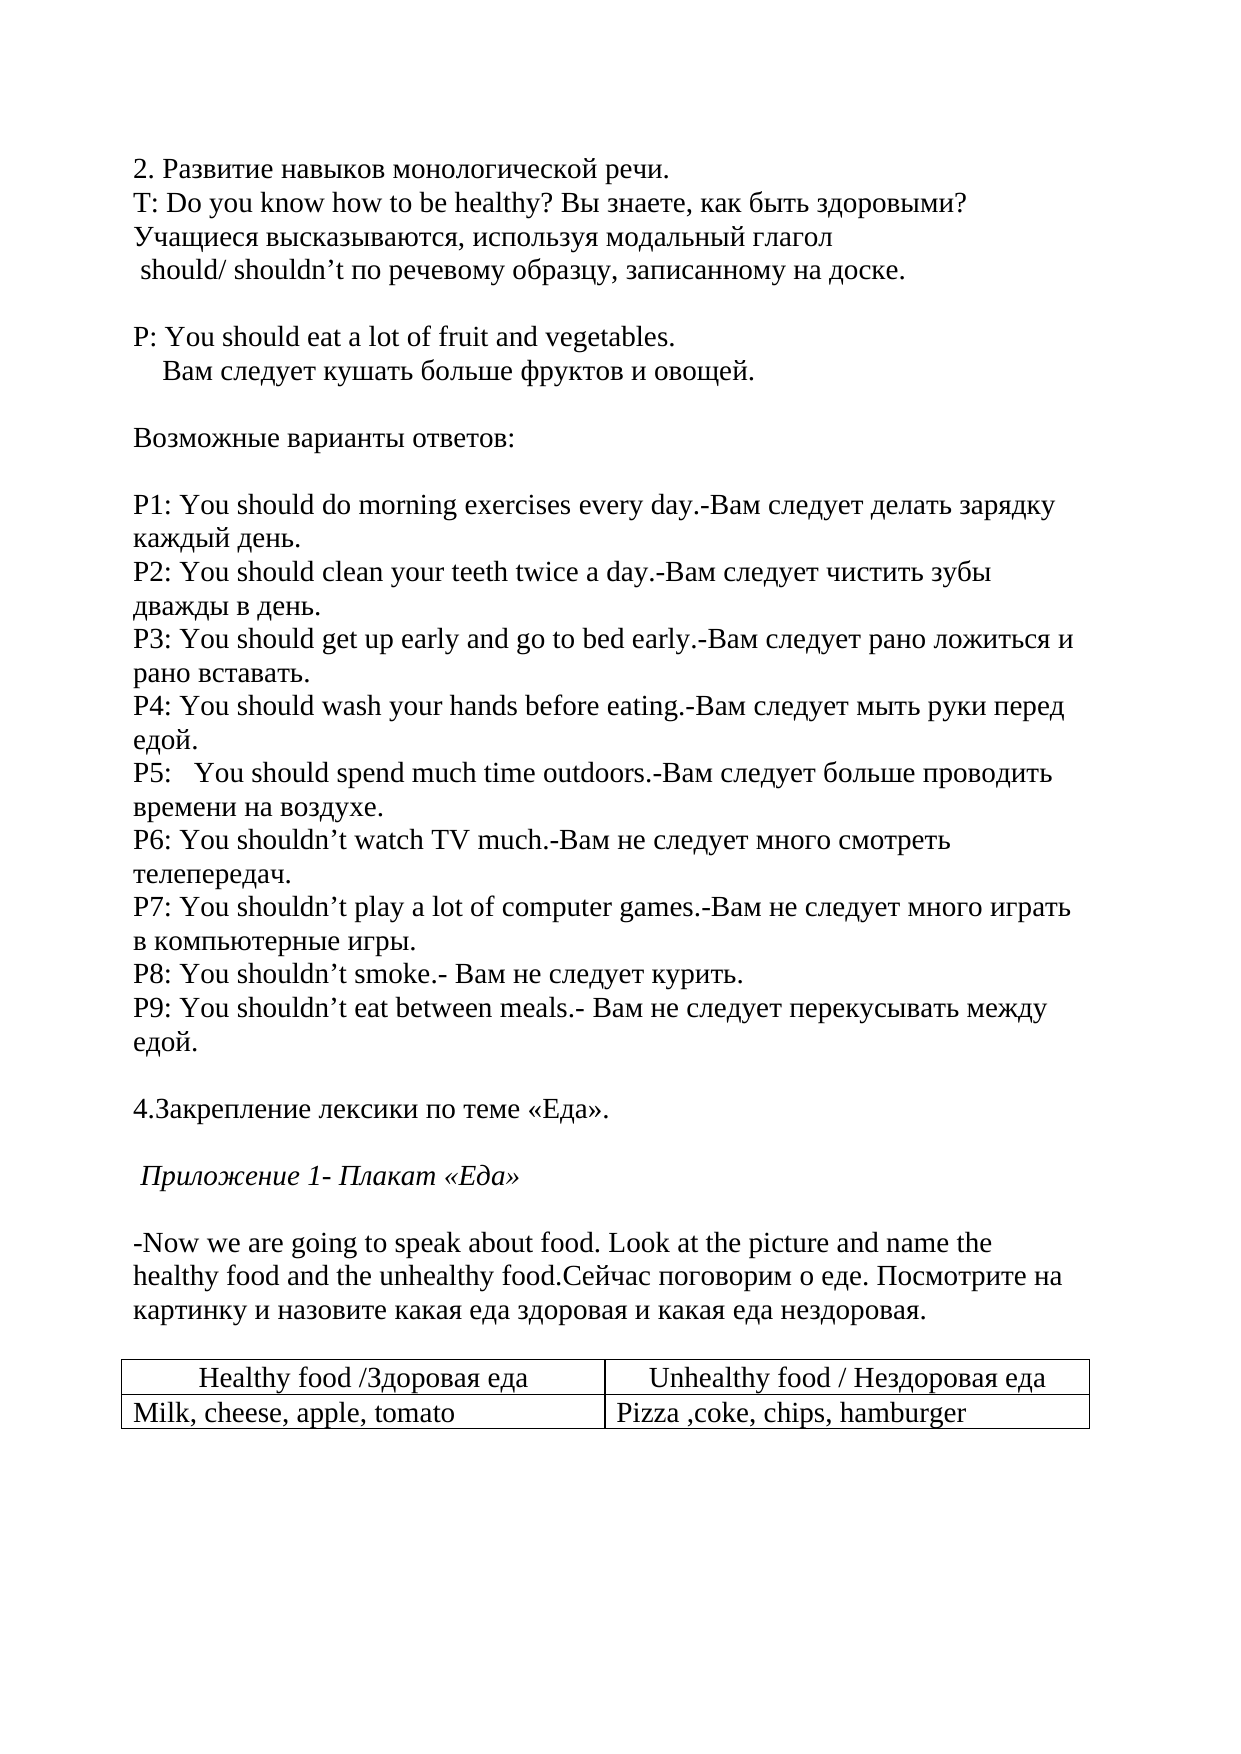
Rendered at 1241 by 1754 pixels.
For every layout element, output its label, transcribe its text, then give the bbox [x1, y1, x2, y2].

table_header Healthy food /Здоровая еда [122, 1360, 604, 1394]
text 4.Закрепление лексики по теме «Еда». [133, 1091, 1078, 1124]
table_header Unhealthy food / Нездоровая еда [606, 1360, 1089, 1394]
text P5: You should spend much time outdoors.-Вам следует больше проводить времени на воздухе. [133, 755, 1078, 822]
text P: You should eat a lot of fruit and vegetables. [133, 319, 1078, 353]
text Вам следует кушать больше фруктов и овощей. [133, 353, 1078, 386]
text -Now we are going to speak about food. Look at the picture and name the healthy food and the unhealthy food.Сейчас поговорим о еде. Посмотрите на картинку и назовите какая еда здоровая и какая еда нездоровая. [133, 1225, 1078, 1326]
text P2: You should clean your teeth twice a day.-Вам следует чистить зубы дважды в день. [133, 554, 1078, 621]
text Возможные варианты ответов: [133, 420, 1078, 453]
text T: Do you know how to be healthy? Вы знаете, как быть здоровыми? [133, 185, 1078, 219]
text P9: You shouldn’t eat between meals.- Вам не следует перекусывать между едой. [133, 990, 1078, 1057]
text P7: You shouldn’t play a lot of computer games.-Вам не следует много играть в компьютерные игры. [133, 889, 1078, 957]
text Учащиеся высказываются, используя модальный глагол [133, 219, 1078, 252]
text Р3: You should get up early and go to bed early.-Вам следует рано ложиться и рано вставать. [133, 621, 1078, 688]
list 2. Развитие навыков монологической речи. [133, 152, 1078, 185]
text Р1: You should do morning exercises every day.-Вам следует делать зарядку каждый день. [133, 487, 1078, 554]
text Приложение 1- Плакат «Еда» [133, 1158, 1078, 1191]
table_cell Milk, cheese, apple, tomato [122, 1395, 604, 1428]
text P4: You should wash your hands before eating.-Вам следует мыть руки перед едой. [133, 688, 1078, 755]
text P8: You shouldn’t smoke.- Вам не следует курить. [133, 957, 1078, 990]
text P6: You shouldn’t watch TV much.-Вам не следует много смотреть телепередач. [133, 822, 1078, 889]
text should/ shouldn’t по речевому образцу, записанному на доске. [133, 252, 1078, 286]
table_cell Pizza ,coke, chips, hamburger [606, 1395, 1089, 1428]
